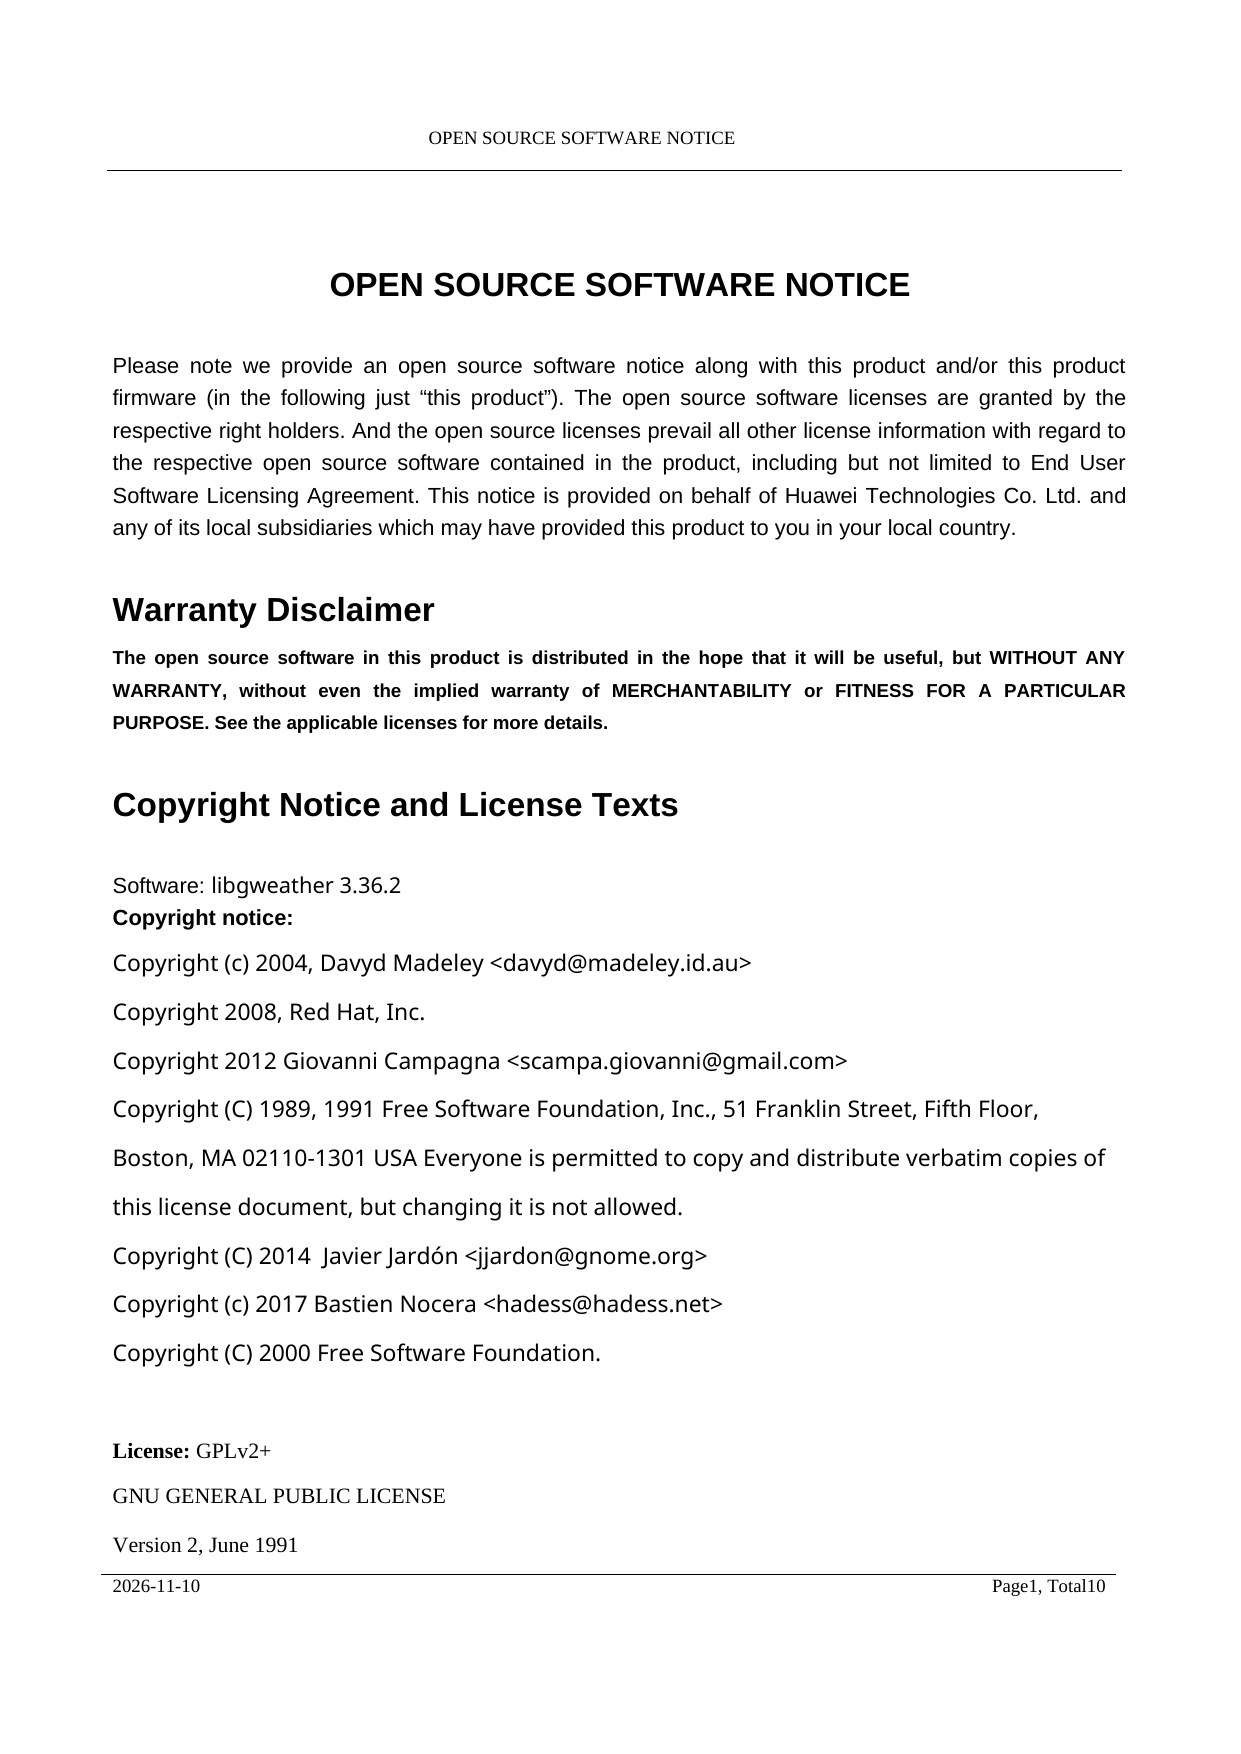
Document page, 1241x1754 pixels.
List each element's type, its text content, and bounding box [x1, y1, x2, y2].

text The open source software in this product is distributed in the hope that it will be useful, but WITHOUT ANY WARRANTY, without even the implied warranty of MERCHANTABILITY or FITNESS FOR A PARTICULAR PURPOSE. See the applicable licenses for more details. [112, 641, 1128, 739]
text OPEN SOURCE SOFTWARE NOTICE [112, 251, 1128, 316]
text Copyright Notice and License Texts [112, 771, 1128, 836]
text Please note we provide an open source software notice along with this product and/or this product firmware (in the following just “this product”). The open source software licenses are granted by the respective right holders. And the open source licenses prevail all other license information with regard to the respective open source software contained in the product, including but not limited to End User Software Licensing Agreement. This notice is provided on behalf of Huawei Technologies Co. Ltd. and any of its local subsidiaries which may have provided this product to you in your local country. [112, 349, 1128, 544]
text Copyright (c) 2004, Davyd Madeley <davyd@madeley.id.au> Copyright 2008, Red Hat, Inc. Copyright 2012 Giovanni Campagna <scampa.giovanni@gmail.com> Copyright (C) 1989, 1991 Free Software Foundation, Inc., 51 Franklin Street, Fifth Floor, Boston, MA 02110-1301 USA Everyone is permitted to copy and distribute verbatim copies of this license document, but changing it is not allowed. Copyright (C) 2014 Javier Jardón <jjardon@gnome.org> Copyright (c) 2017 Bastien Nocera <hadess@hadess.net> Copyright (C) 2000 Free Software Foundation. [112, 947, 1128, 1418]
text Copyright notice: [112, 901, 1128, 934]
text Software: libgweather 3.36.2 [112, 869, 1128, 901]
text Warranty Disclaimer [112, 576, 1128, 641]
text License: GPLv2+ [112, 1434, 1128, 1467]
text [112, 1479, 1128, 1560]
